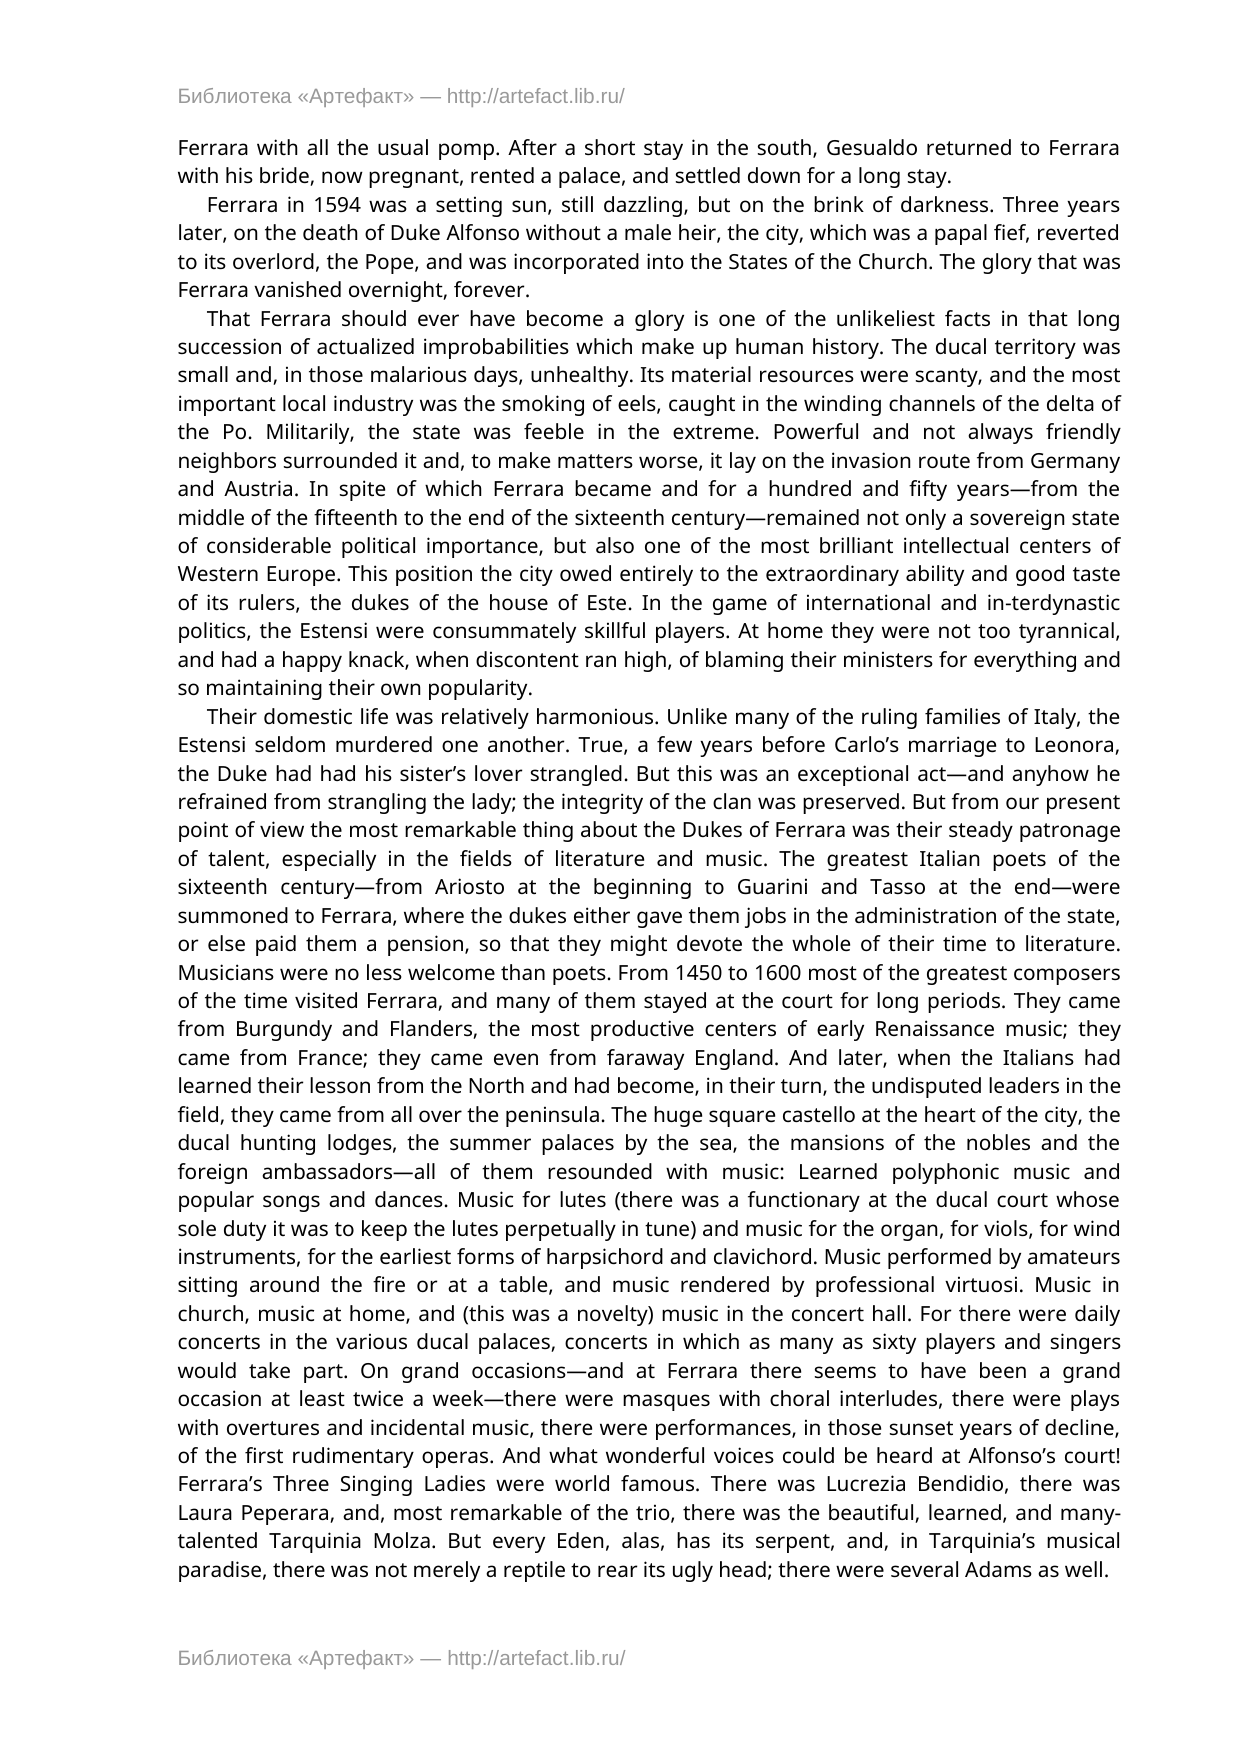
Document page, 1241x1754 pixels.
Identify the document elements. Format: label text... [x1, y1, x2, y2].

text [177, 133, 1122, 190]
text Their domestic life was relatively harmonious. Unlike many of the ruling families of Italy, the Estensi seldom murdered one another. True, a few years before Carlo’s marriage to Leonora, the Duke had had his sister’s lover strangled. But this was an exceptional act—and anyhow he refrained from strangling the lady; the integrity of the clan was preserved. But from our present point of view the most remarkable thing about the Dukes of Ferrara was their steady patronage of talent, especially in the fields of literature and music. The greatest Italian poets of the sixteenth century—from Ariosto at the beginning to Guarini and Tasso at the end—were summoned to Ferrara, where the dukes either gave them jobs in the administration of the state, or else paid them a pension, so that they might devote the whole of their time to literature. Musicians were no less welcome than poets. From 1450 to 1600 most of the greatest composers of the time visited Ferrara, and many of them stayed at the court for long periods. They came from Burgundy and Flanders, the most productive centers of early Renaissance music; they came from France; they came even from faraway England. And later, when the Italians had learned their lesson from the North and had become, in their turn, the undisputed leaders in the field, they came from all over the peninsula. The huge square castello at the heart of the city, the ducal hunting lodges, the summer palaces by the sea, the mansions of the nobles and the foreign ambassadors—all of them resounded with music: Learned polyphonic music and popular songs and dances. Music for lutes (there was a functionary at the ducal court whose sole duty it was to keep the lutes perpetually in tune) and music for the organ, for viols, for wind instruments, for the earliest forms of harpsichord and clavichord. Music performed by amateurs sitting around the fire or at a table, and music rendered by professional virtuosi. Music in church, music at home, and (this was a novelty) music in the concert hall. For there were daily concerts in the various ducal palaces, concerts in which as many as sixty players and singers would take part. On grand occasions—and at Ferrara there seems to have been a grand occasion at least twice a week—there were masques with choral interludes, there were plays with overtures and incidental music, there were performances, in those sunset years of decline, of the first rudimentary operas. And what wonderful voices could be heard at Alfonso’s court! Ferrara’s Three Singing Ladies were world famous. There was Lucrezia Bendidio, there was Laura Peperara, and, most remarkable of the trio, there was the beautiful, learned, and many-talented Tarquinia Molza. But every Eden, alas, has its serpent, and, in Tarquinia’s musical paradise, there was not merely a reptile to rear its ugly head; there were several Adams as well. [177, 702, 1122, 1583]
text Ferrara in 1594 was a setting sun, still dazzling, but on the brink of darkness. Three years later, on the death of Duke Alfonso without a male heir, the city, which was a papal fief, reverted to its overlord, the Pope, and was incorporated into the States of the Church. The glory that was Ferrara vanished overnight, forever. [177, 190, 1122, 304]
text That Ferrara should ever have become a glory is one of the unlikeliest facts in that long succession of actualized improbabilities which make up human history. The ducal territory was small and, in those malarious days, unhealthy. Its material resources were scanty, and the most important local industry was the smoking of eels, caught in the winding channels of the delta of the Po. Militarily, the state was feeble in the extreme. Powerful and not always friendly neighbors surrounded it and, to make matters worse, it lay on the invasion route from Germany and Austria. In spite of which Ferrara became and for a hundred and fifty years—from the middle of the fifteenth to the end of the sixteenth century—remained not only a sovereign state of considerable political importance, but also one of the most brilliant intellectual centers of Western Europe. This position the city owed entirely to the extraordinary ability and good taste of its rulers, the dukes of the house of Este. In the game of international and in-terdynastic politics, the Estensi were consummately skillful players. At home they were not too tyrannical, and had a happy knack, when discontent ran high, of blaming their ministers for everything and so maintaining their own popularity. [177, 304, 1122, 702]
